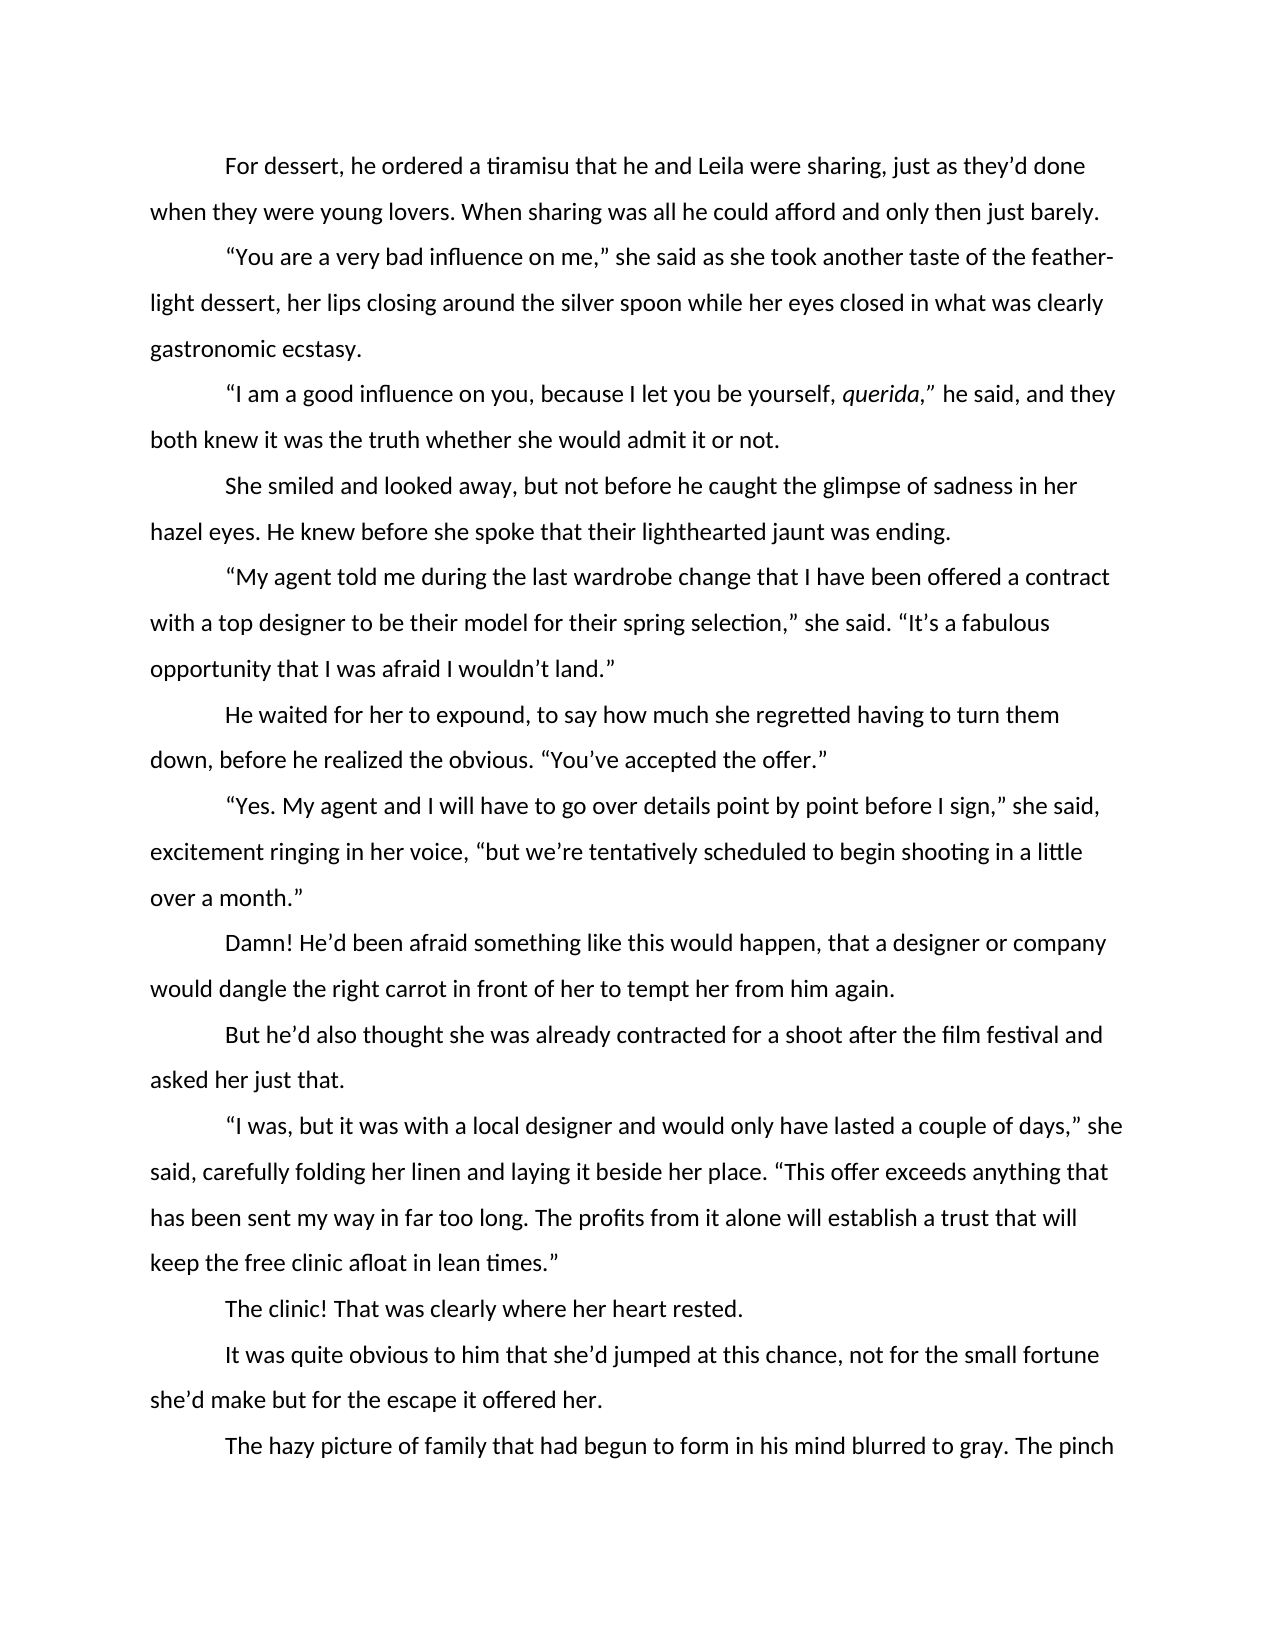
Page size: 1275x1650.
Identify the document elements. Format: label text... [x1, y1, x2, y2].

text It was quite obvious to him that she’d jumped at this chance, not for the small fortune she’d make but for the escape it offered her. [150, 1339, 1125, 1415]
text “I am a good influence on you, because I let you be yourself, querida,” he said, and they both knew it was the truth whether she would admit it or not. [150, 379, 1125, 455]
text “You are a very bad influence on me,” she said as she took another taste of the feather-light dessert, her lips closing around the silver spoon while her eyes closed in what was clearly gastronomic ecstasy. [150, 241, 1125, 363]
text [150, 1430, 1125, 1461]
text But he’d also thought she was already contracted for a shoot after the film festival and asked her just that. [150, 1019, 1125, 1095]
text “My agent told me during the last wardrobe change that I have been offered a contract with a top designer to be their model for their spring selection,” she said. “It’s a fabulous opportunity that I was afraid I wouldn’t land.” [150, 562, 1125, 683]
text Damn! He’d been afraid something like this would happen, that a designer or company would dangle the right carrot in front of her to tempt her from him again. [150, 927, 1125, 1004]
text She smiled and looked away, but not before he caught the glimpse of sadness in her hazel eyes. He knew before she spoke that their lighthearted jaunt was ending. [150, 470, 1125, 546]
text He waited for her to expound, to say how much she regretted having to turn them down, before he realized the obvious. “You’ve accepted the offer.” [150, 699, 1125, 775]
text For dessert, he ordered a tiramisu that he and Leila were sharing, just as they’d done when they were young lovers. When sharing was all he could afford and only then just barely. [150, 150, 1125, 226]
text “I was, but it was with a local designer and would only have lasted a couple of days,” she said, carefully folding her linen and laying it beside her place. “This offer exceeds anything that has been sent my way in far too long. The profits from it alone will establish a trust that will keep the free clinic afloat in lean times.” [150, 1110, 1125, 1278]
text “Yes. My agent and I will have to go over details point by point before I sign,” she said, excitement ringing in her voice, “but we’re tentatively scheduled to begin shooting in a little over a month.” [150, 790, 1125, 912]
text The clinic! That was clearly where her heart rested. [150, 1293, 1125, 1324]
